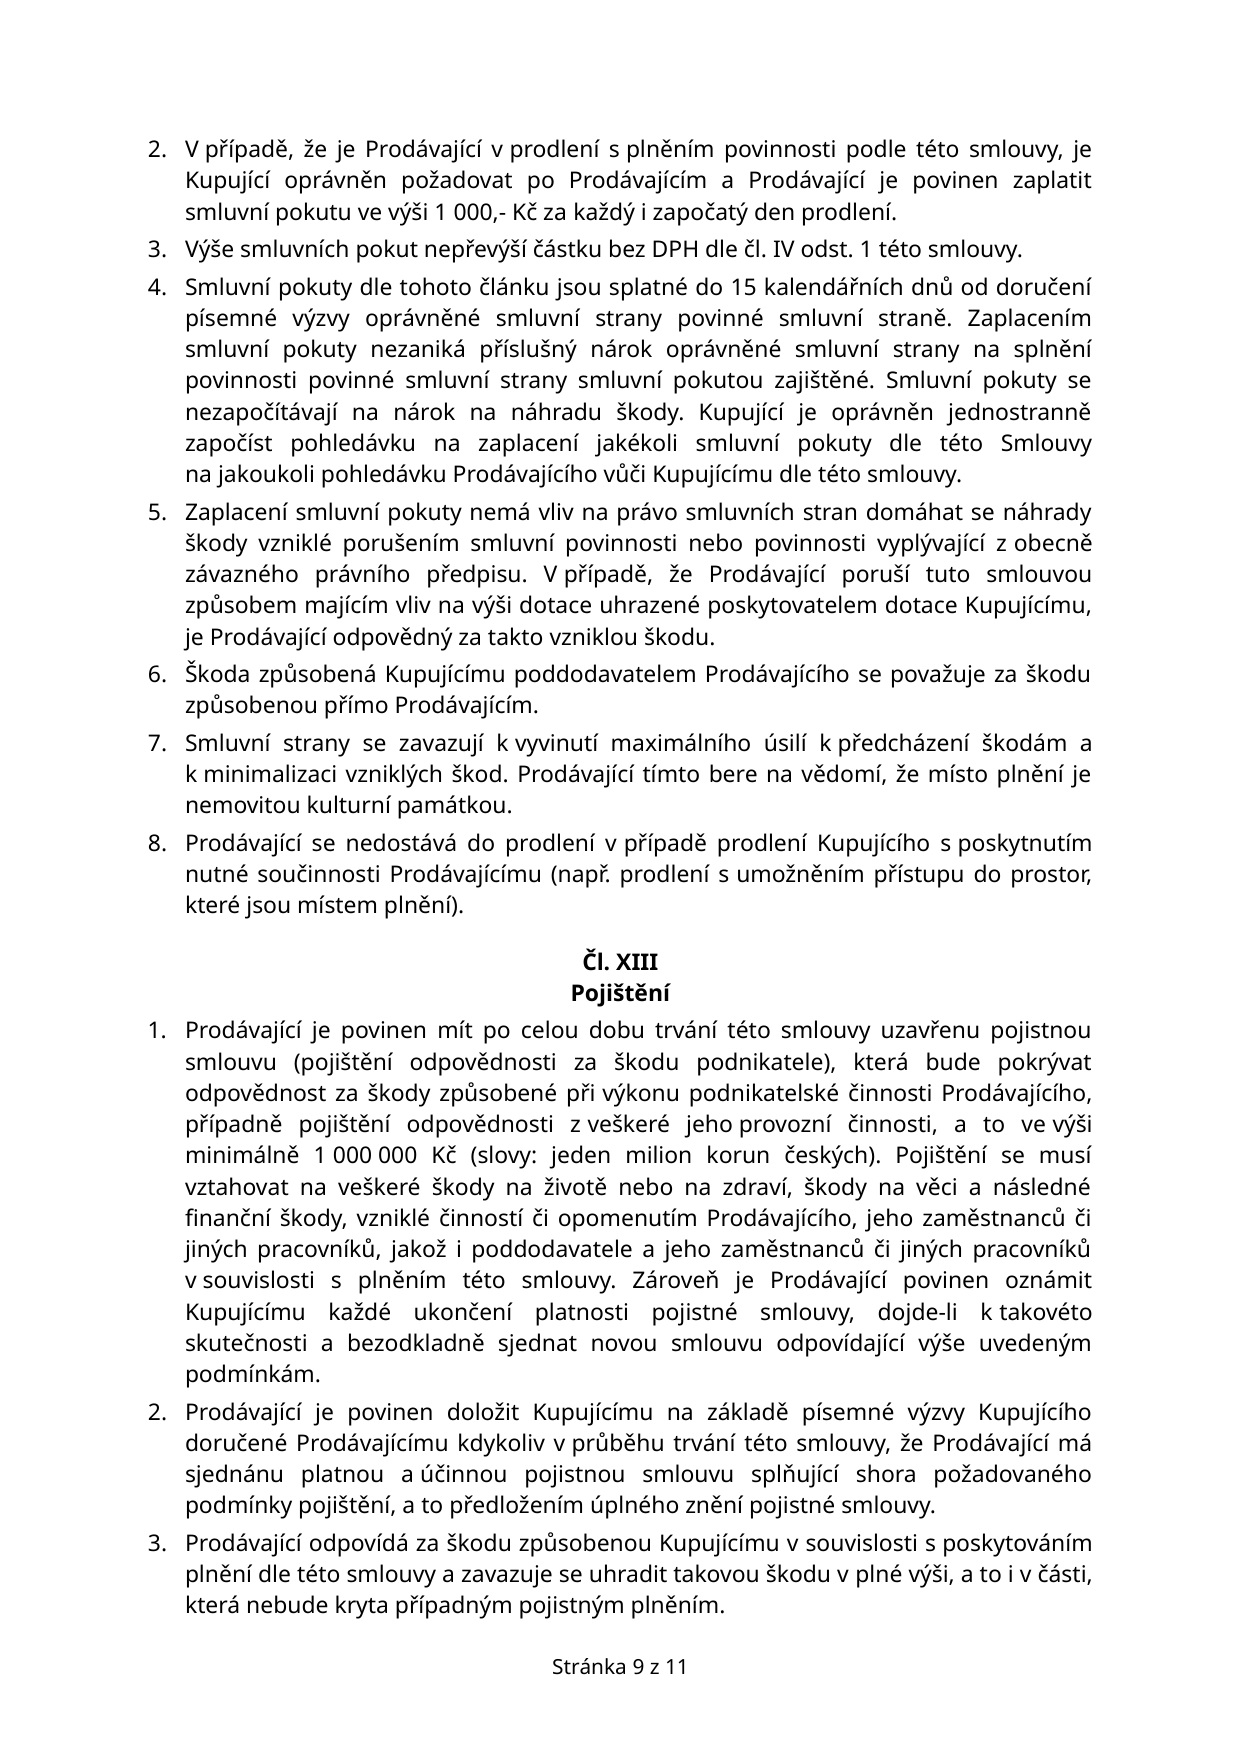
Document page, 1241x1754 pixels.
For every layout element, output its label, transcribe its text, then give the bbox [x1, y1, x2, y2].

subtitle Škoda způsobená Kupujícímu poddodavatelem Prodávajícího se považuje za škodu způsobenou přímo Prodávajícím. [148, 658, 1093, 720]
subtitle Zaplacení smluvní pokuty nemá vliv na právo smluvních stran domáhat se náhrady škody vzniklé porušením smluvní povinnosti nebo povinnosti vyplývající z obecně závazného právního předpisu. V případě, že Prodávající poruší tuto smlouvou způsobem majícím vliv na výši dotace uhrazené poskytovatelem dotace Kupujícímu, je Prodávající odpovědný za takto vzniklou škodu. [148, 495, 1093, 652]
subtitle Prodávající je povinen mít po celou dobu trvání této smlouvy uzavřenu pojistnou smlouvu (pojištění odpovědnosti za škodu podnikatele), která bude pokrývat odpovědnost za škody způsobené při výkonu podnikatelské činnosti Prodávajícího, případně pojištění odpovědnosti z veškeré jeho provozní činnosti, a to ve výši minimálně 1 000 000 Kč (slovy: jeden milion korun českých). Pojištění se musí vztahovat na veškeré škody na životě nebo na zdraví, škody na věci a následné finanční škody, vzniklé činností či opomenutím Prodávajícího, jeho zaměstnanců či jiných pracovníků, jakož i poddodavatele a jeho zaměstnanců či jiných pracovníků v souvislosti s plněním této smlouvy. Zároveň je Prodávající povinen oznámit Kupujícímu každé ukončení platnosti pojistné smlouvy, dojde-li k takovéto skutečnosti a bezodkladně sjednat novou smlouvu odpovídající výše uvedeným podmínkám. [147, 1014, 1093, 1389]
subtitle Prodávající je povinen doložit Kupujícímu na základě písemné výzvy Kupujícího doručené Prodávajícímu kdykoliv v průběhu trvání této smlouvy, že Prodávající má sjednánu platnou a účinnou pojistnou smlouvu splňující shora požadovaného podmínky pojištění, a to předložením úplného znění pojistné smlouvy. [148, 1395, 1093, 1520]
subtitle V případě, že je Prodávající v prodlení s plněním povinnosti podle této smlouvy, je Kupující oprávněn požadovat po Prodávajícím a Prodávající je povinen zaplatit smluvní pokutu ve výši 1 000,- Kč za každý i započatý den prodlení. [148, 133, 1093, 227]
subtitle Výše smluvních pokut nepřevýší částku bez DPH dle čl. IV odst. 1 této smlouvy. [148, 233, 1093, 264]
subtitle Smluvní pokuty dle tohoto článku jsou splatné do 15 kalendářních dnů od doručení písemné výzvy oprávněné smluvní strany povinné smluvní straně. Zaplacením smluvní pokuty nezaniká příslušný nárok oprávněné smluvní strany na splnění povinnosti povinné smluvní strany smluvní pokutou zajištěné. Smluvní pokuty se nezapočítávají na nárok na náhradu škody. Kupující je oprávněn jednostranně započíst pohledávku na zaplacení jakékoli smluvní pokuty dle této Smlouvy na jakoukoli pohledávku Prodávajícího vůči Kupujícímu dle této smlouvy. [148, 270, 1093, 489]
subtitle Pojištění [148, 977, 1093, 1008]
subtitle Prodávající odpovídá za škodu způsobenou Kupujícímu v souvislosti s poskytováním plnění dle této smlouvy a zavazuje se uhradit takovou škodu v plné výši, a to i v části, která nebude kryta případným pojistným plněním. [148, 1527, 1093, 1620]
subtitle Prodávající se nedostává do prodlení v případě prodlení Kupujícího s poskytnutím nutné součinnosti Prodávajícímu (např. prodlení s umožněním přístupu do prostor, které jsou místem plnění). [148, 827, 1093, 920]
subtitle Smluvní strany se zavazují k vyvinutí maximálního úsilí k předcházení škodám a k minimalizaci vzniklých škod. Prodávající tímto bere na vědomí, že místo plnění je nemovitou kulturní památkou. [148, 727, 1093, 820]
subtitle Čl. XIII [148, 945, 1093, 977]
